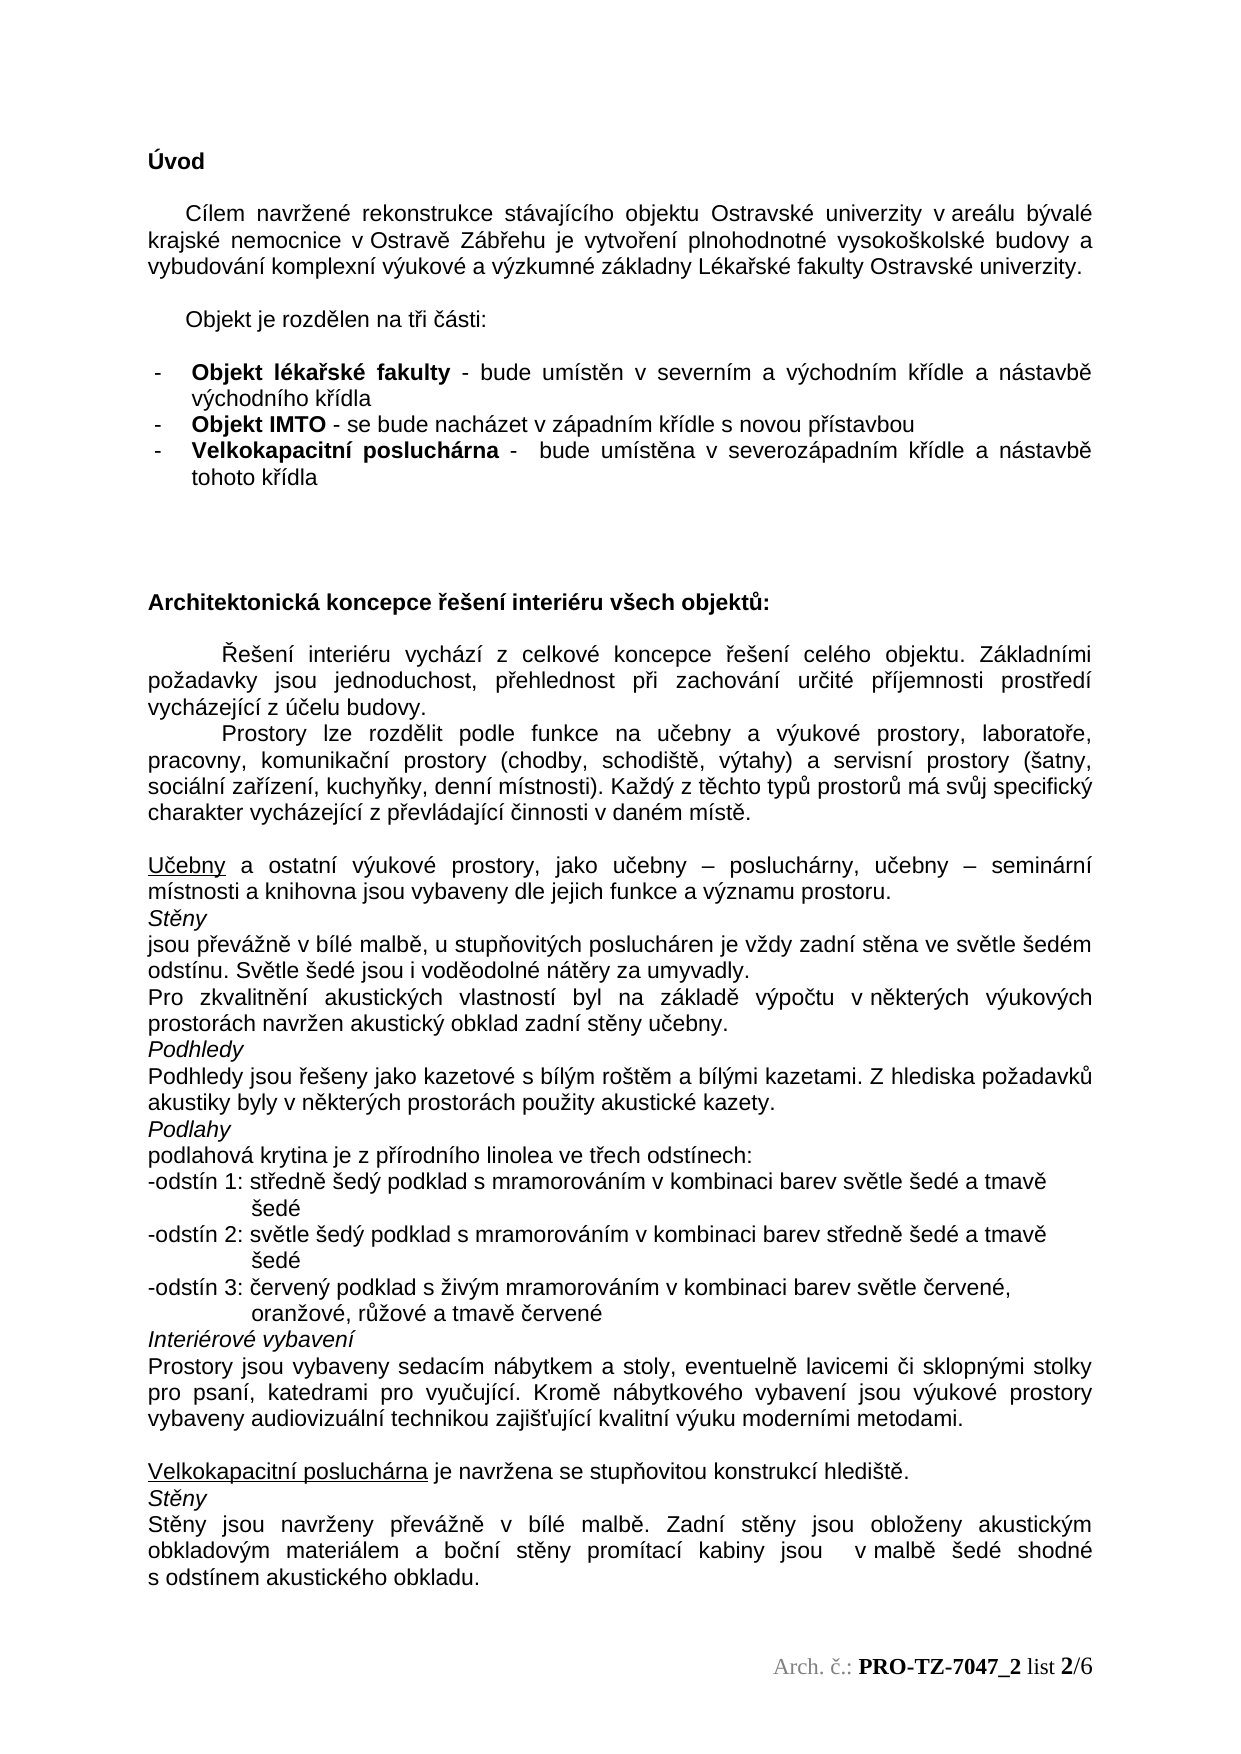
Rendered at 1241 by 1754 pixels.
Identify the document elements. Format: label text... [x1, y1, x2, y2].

text -odstín 2: světle šedý podklad s mramorováním v kombinaci barev středně šedé a tmavě šedé [148, 1221, 1093, 1274]
text Objekt je rozdělen na tři části: [148, 306, 1093, 332]
text Interiérové vybavení [148, 1326, 1093, 1353]
text Pro zkvalitnění akustických vlastností byl na základě výpočtu v některých výukových prostorách navržen akustický obklad zadní stěny učebny. [148, 984, 1093, 1036]
text Cílem navržené rekonstrukce stávajícího objektu Ostravské univerzity v areálu bývalé krajské nemocnice v Ostravě Zábřehu je vytvoření plnohodnotné vysokoškolské budovy a vybudování komplexní výukové a výzkumné základny Lékařské fakulty Ostravské univerzity. [148, 200, 1093, 279]
text Podhledy jsou řešeny jako kazetové s bílým roštěm a bílými kazetami. Z hlediska požadavků akustiky byly v některých prostorách použity akustické kazety. [148, 1063, 1093, 1116]
text -odstín 3: červený podklad s živým mramorováním v kombinaci barev světle červené, oranžové, růžové a tmavě červené [148, 1274, 1093, 1326]
text podlahová krytina je z přírodního linolea ve třech odstínech: [148, 1142, 1093, 1168]
text Velkokapacitní posluchárna je navržena se stupňovitou konstrukcí hlediště. [148, 1458, 1093, 1484]
text -odstín 1: středně šedý podklad s mramorováním v kombinaci barev světle šedé a tmavě šedé [148, 1168, 1093, 1221]
text Prostory jsou vybaveny sedacím nábytkem a stoly, eventuelně lavicemi či sklopnými stolky pro psaní, katedrami pro vyučující. Kromě nábytkového vybavení jsou výukové prostory vybaveny audiovizuální technikou zajišťující kvalitní výuku moderními metodami. [148, 1353, 1093, 1432]
text Úvod [148, 148, 1093, 174]
text Stěny jsou navrženy převážně v bílé malbě. Zadní stěny jsou obloženy akustickým obkladovým materiálem a boční stěny promítací kabiny jsou v malbě šedé shodné s odstínem akustického obkladu. [148, 1511, 1093, 1590]
text jsou převážně v bílé malbě, u stupňovitých poslucháren je vždy zadní stěna ve světle šedém odstínu. Světle šedé jsou i voděodolné nátěry za umyvadly. [148, 931, 1093, 984]
list Objekt lékařské fakulty - bude umístěn v severním a východním křídle a nástavbě východního křídla [154, 358, 1093, 411]
list Velkokapacitní posluchárna - bude umístěna v severozápadním křídle a nástavbě tohoto křídla [154, 437, 1093, 490]
list Objekt IMTO - se bude nacházet v západním křídle s novou přístavbou [154, 411, 1093, 437]
text Architektonická koncepce řešení interiéru všech objektů: [148, 588, 1093, 615]
text Podhledy [148, 1036, 1093, 1063]
text Podlahy [148, 1116, 1093, 1142]
text Řešení interiéru vychází z celkové koncepce řešení celého objektu. Základními požadavky jsou jednoduchost, přehlednost při zachování určité příjemnosti prostředí vycházející z účelu budovy. [148, 641, 1093, 720]
text Stěny [148, 1484, 1093, 1511]
text Učebny a ostatní výukové prostory, jako učebny – posluchárny, učebny – seminární místnosti a knihovna jsou vybaveny dle jejich funkce a významu prostoru. [148, 852, 1093, 905]
text Prostory lze rozdělit podle funkce na učebny a výukové prostory, laboratoře, pracovny, komunikační prostory (chodby, schodiště, výtahy) a servisní prostory (šatny, sociální zařízení, kuchyňky, denní místnosti). Každý z těchto typů prostorů má svůj specifický charakter vycházející z převládající činnosti v daném místě. [148, 720, 1093, 826]
text Stěny [148, 905, 1093, 931]
